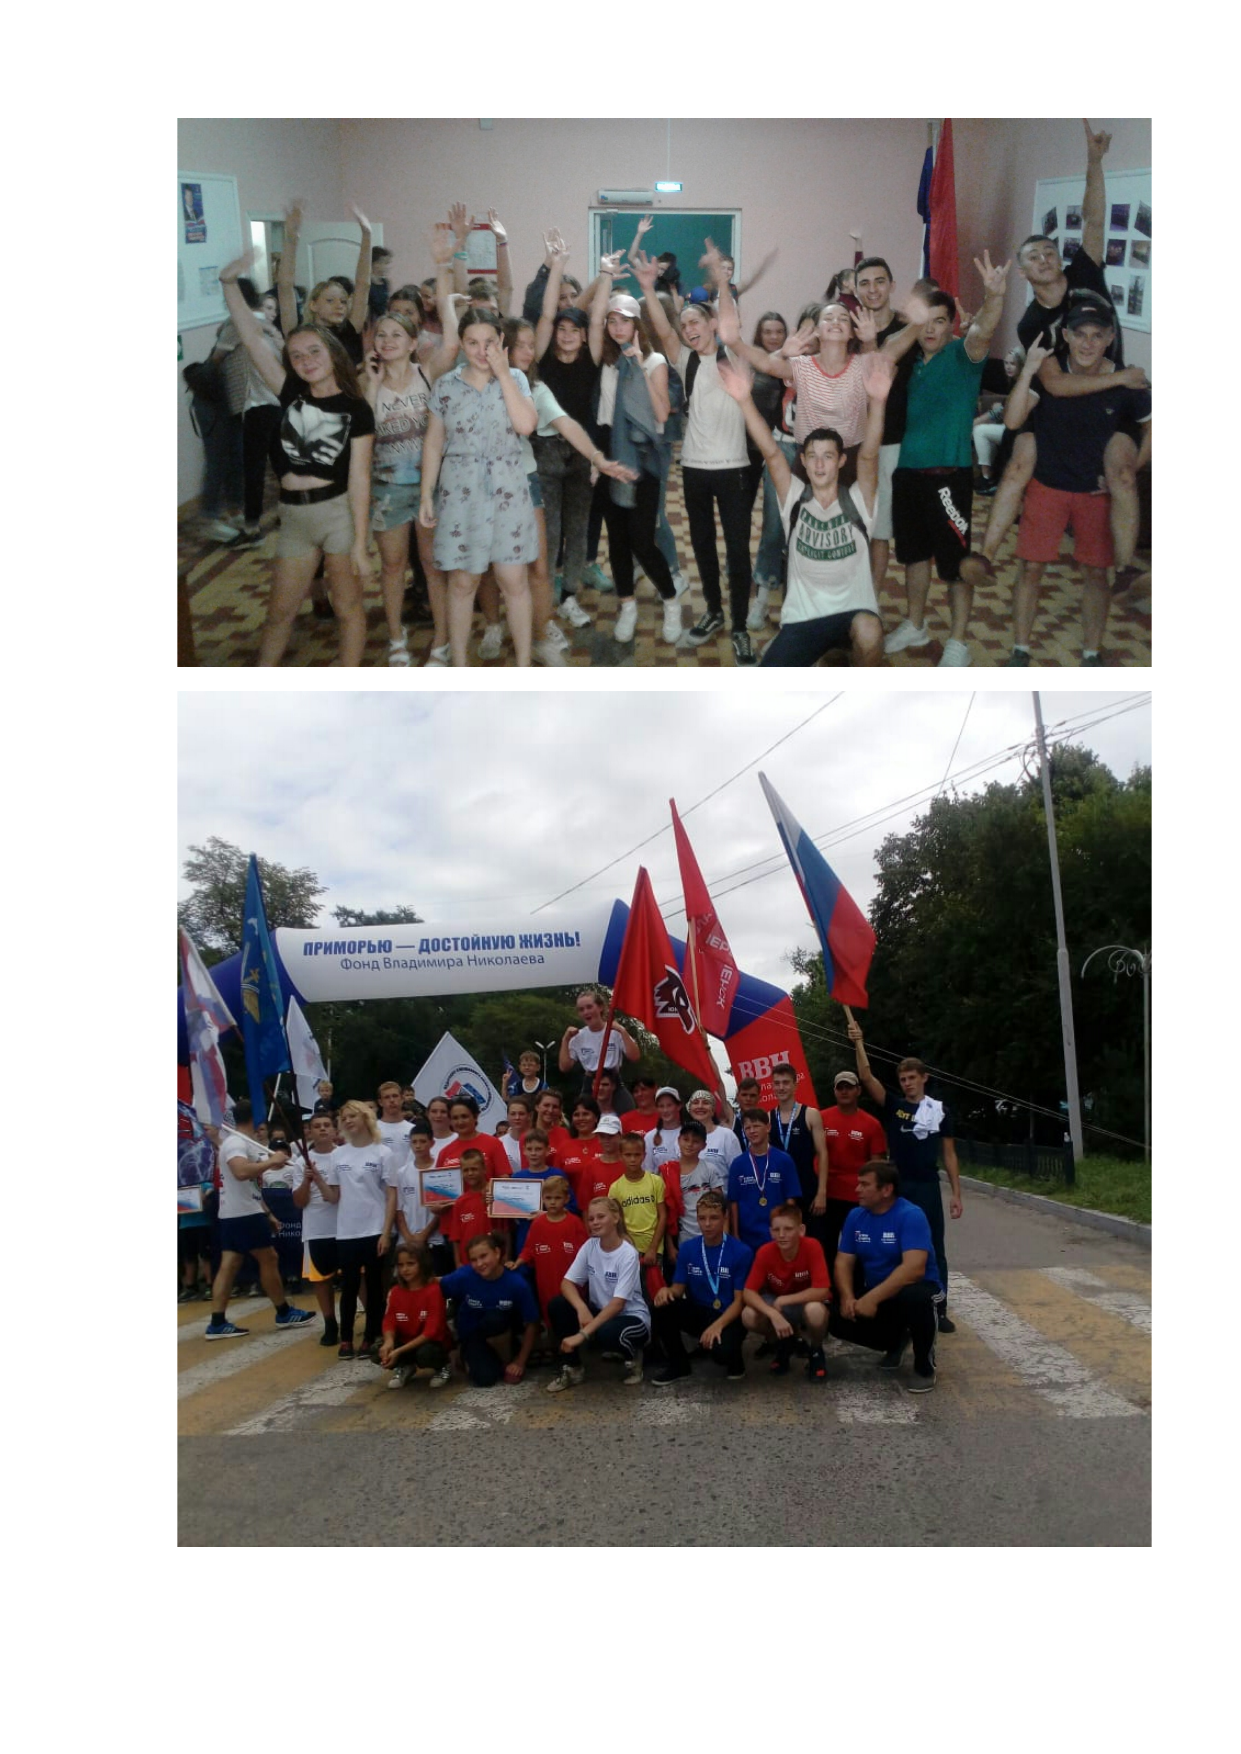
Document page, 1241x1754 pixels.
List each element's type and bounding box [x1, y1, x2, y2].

picture [177, 118, 1152, 667]
picture [177, 691, 1152, 1547]
